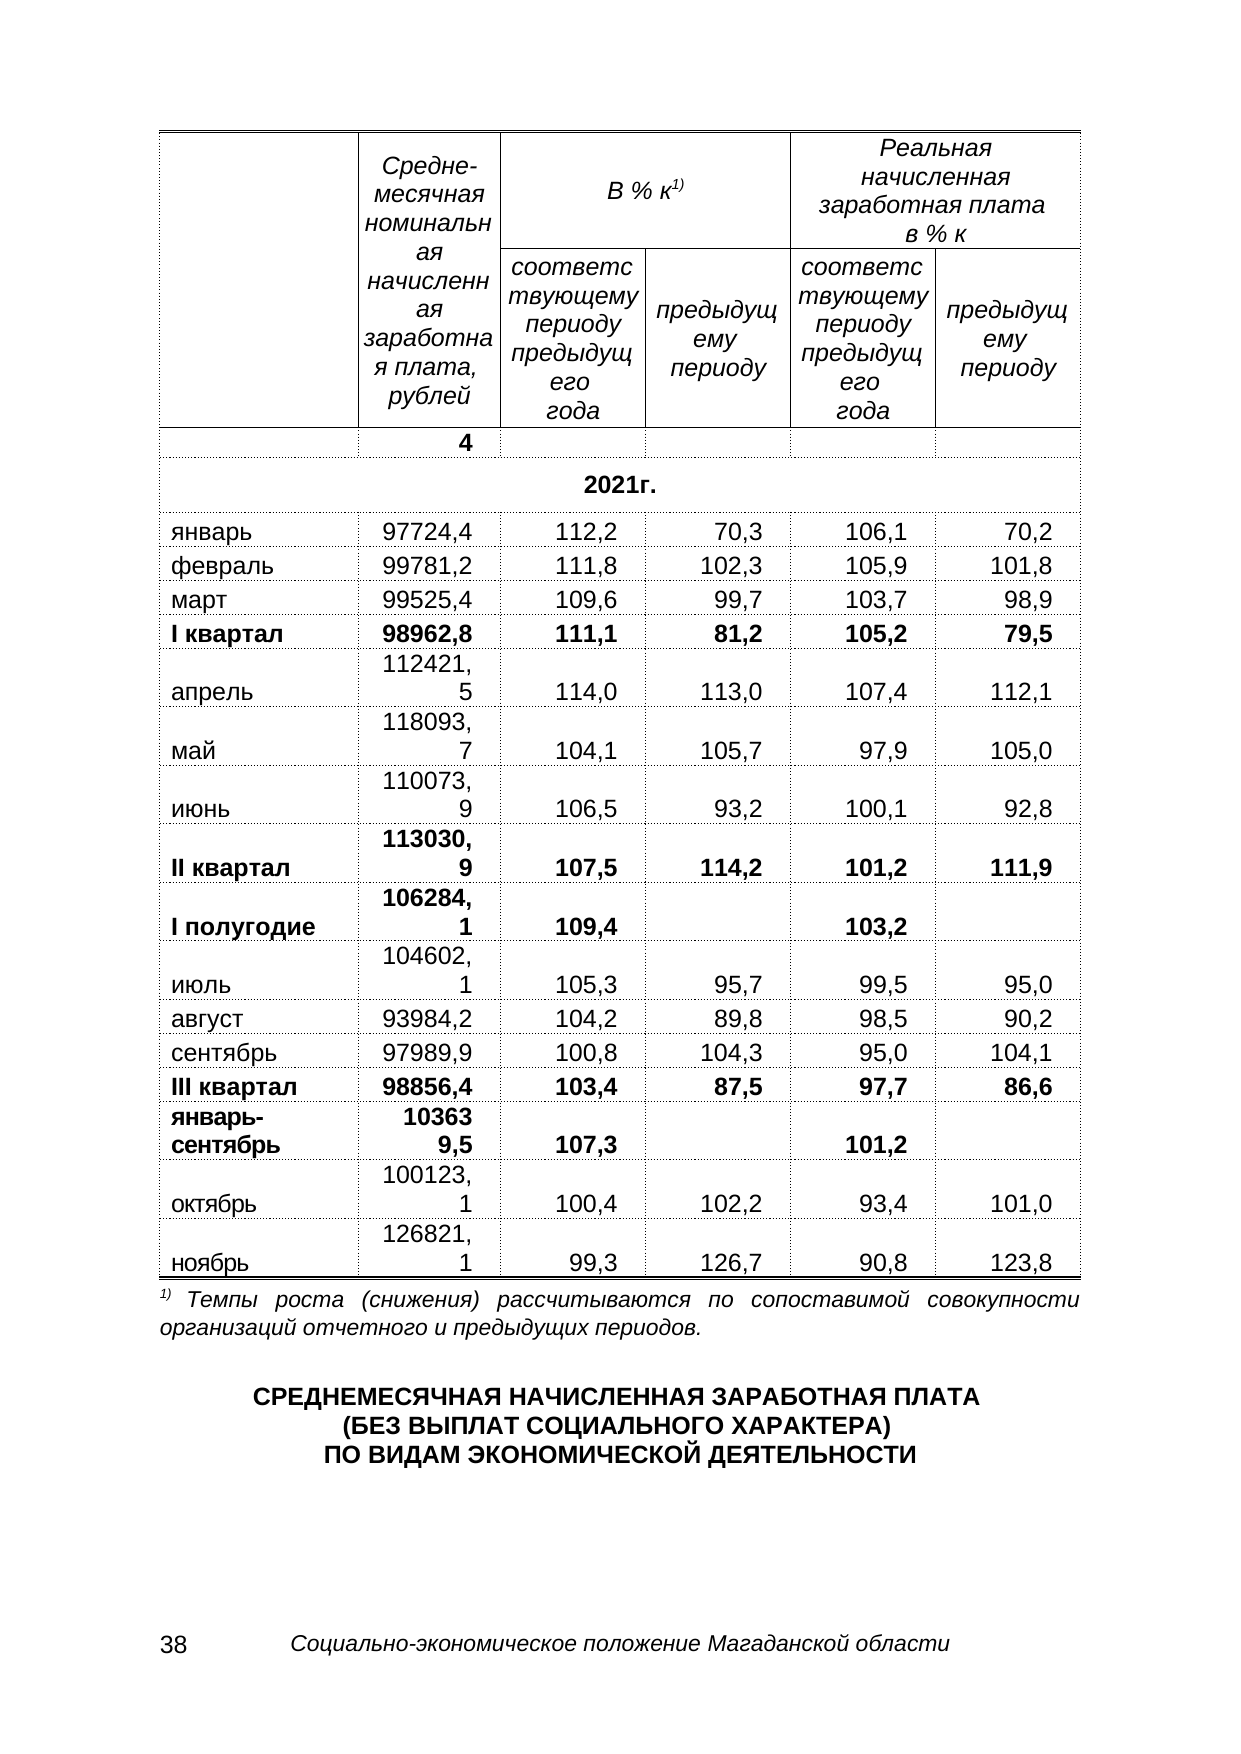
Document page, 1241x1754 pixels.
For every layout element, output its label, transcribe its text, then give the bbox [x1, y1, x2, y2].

text 1) Темпы роста (снижения) рассчитываются по сопоставимой совокупности организаций отчетного и предыдущих периодов. [159, 1286, 1081, 1341]
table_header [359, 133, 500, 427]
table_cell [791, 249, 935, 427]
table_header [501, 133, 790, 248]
text СРЕДНЕМЕСЯЧНАЯ НАЧИСЛЕННАЯ ЗАРАБОТНАЯ ПЛАТА (БЕЗ ВЫПЛАТ СОЦИАЛЬНОГО ХАРАКТЕРА) ПО ВИДАМ ЭКОНОМИЧЕСКОЙ ДЕЯТЕЛЬНОСТИ [159, 1382, 1081, 1468]
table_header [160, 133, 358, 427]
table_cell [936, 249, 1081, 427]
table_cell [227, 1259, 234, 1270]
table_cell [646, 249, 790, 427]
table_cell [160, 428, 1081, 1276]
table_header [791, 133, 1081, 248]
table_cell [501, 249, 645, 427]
